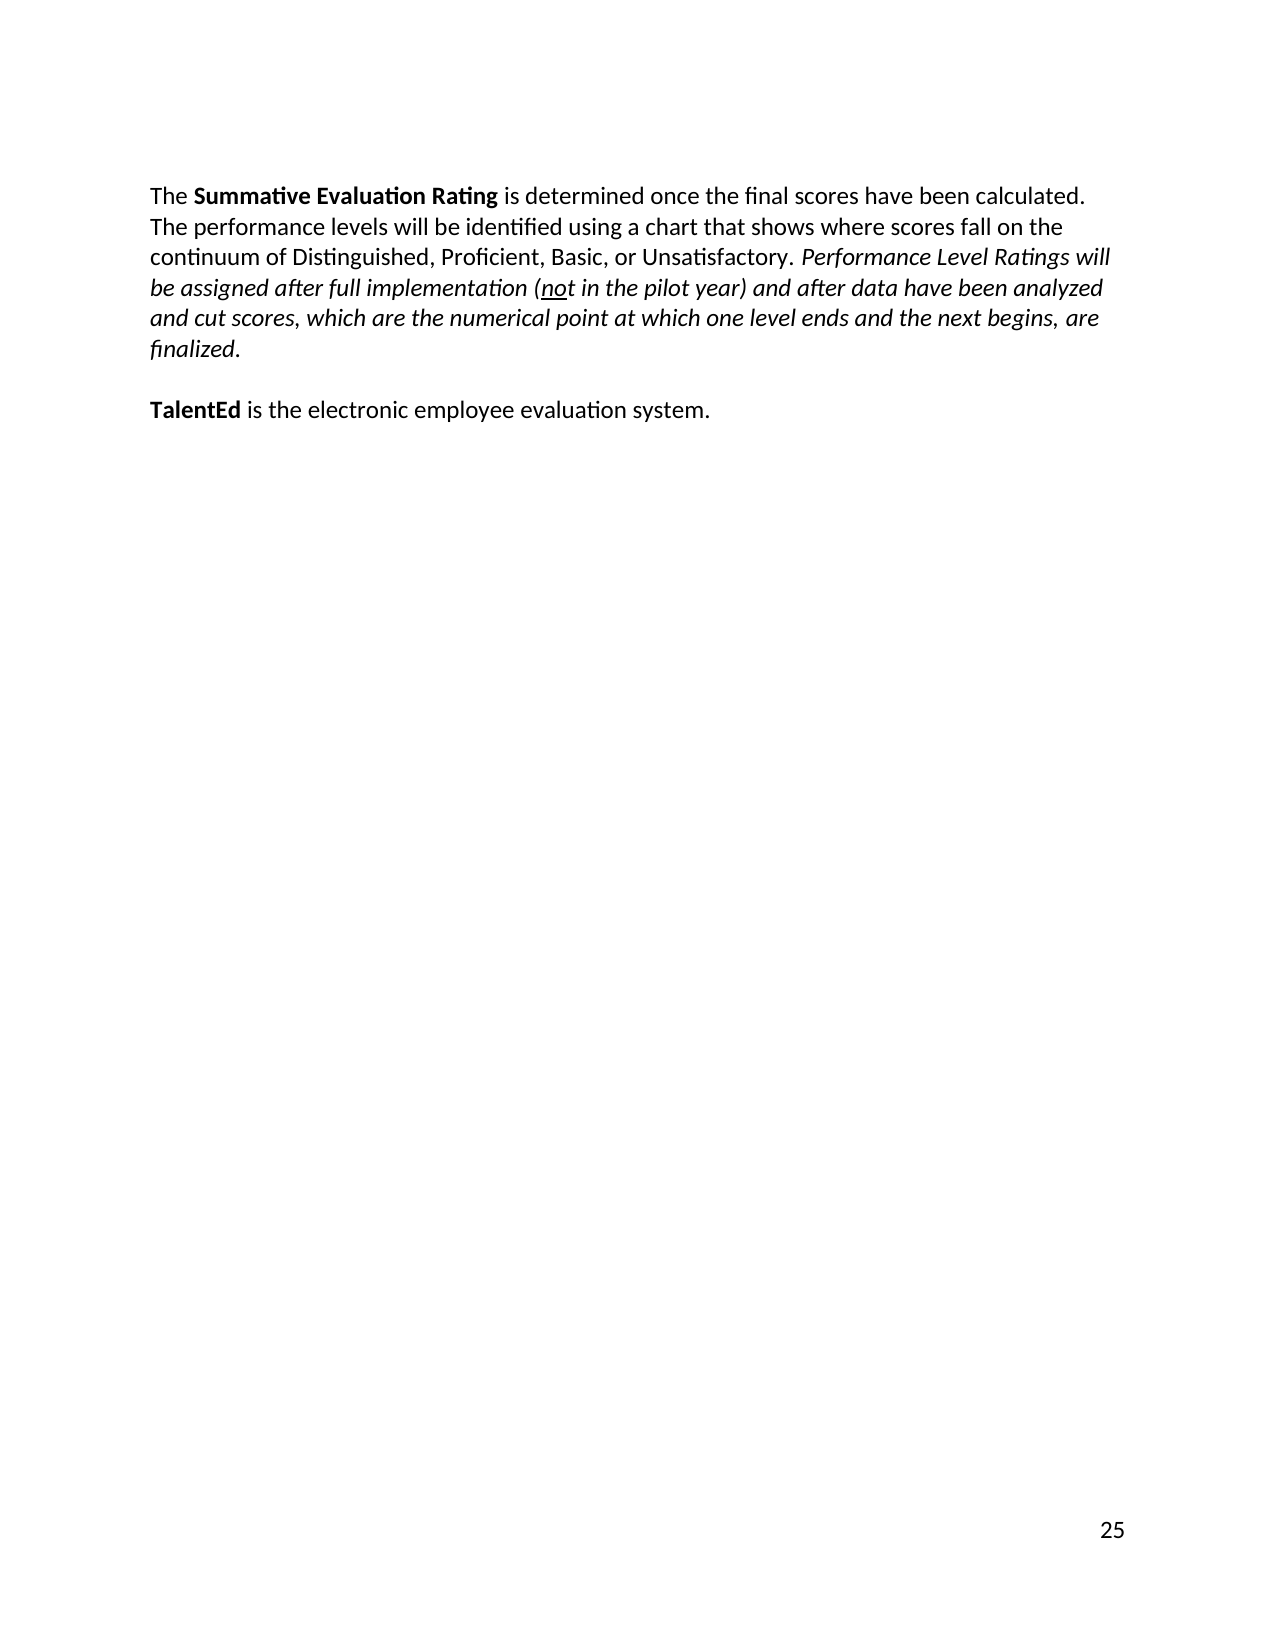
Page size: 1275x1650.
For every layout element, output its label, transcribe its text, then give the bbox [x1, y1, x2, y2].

text TalentEd is the electronic employee evaluation system. [150, 394, 1125, 425]
text The Summative Evaluation Rating is determined once the final scores have been calculated. The performance levels will be identified using a chart that shows where scores fall on the continuum of Distinguished, Proficient, Basic, or Unsatisfactory. Performance Level Ratings will be assigned after full implementation (not in the pilot year) and after data have been analyzed and cut scores, which are the numerical point at which one level ends and the next begins, are finalized. [150, 181, 1125, 364]
